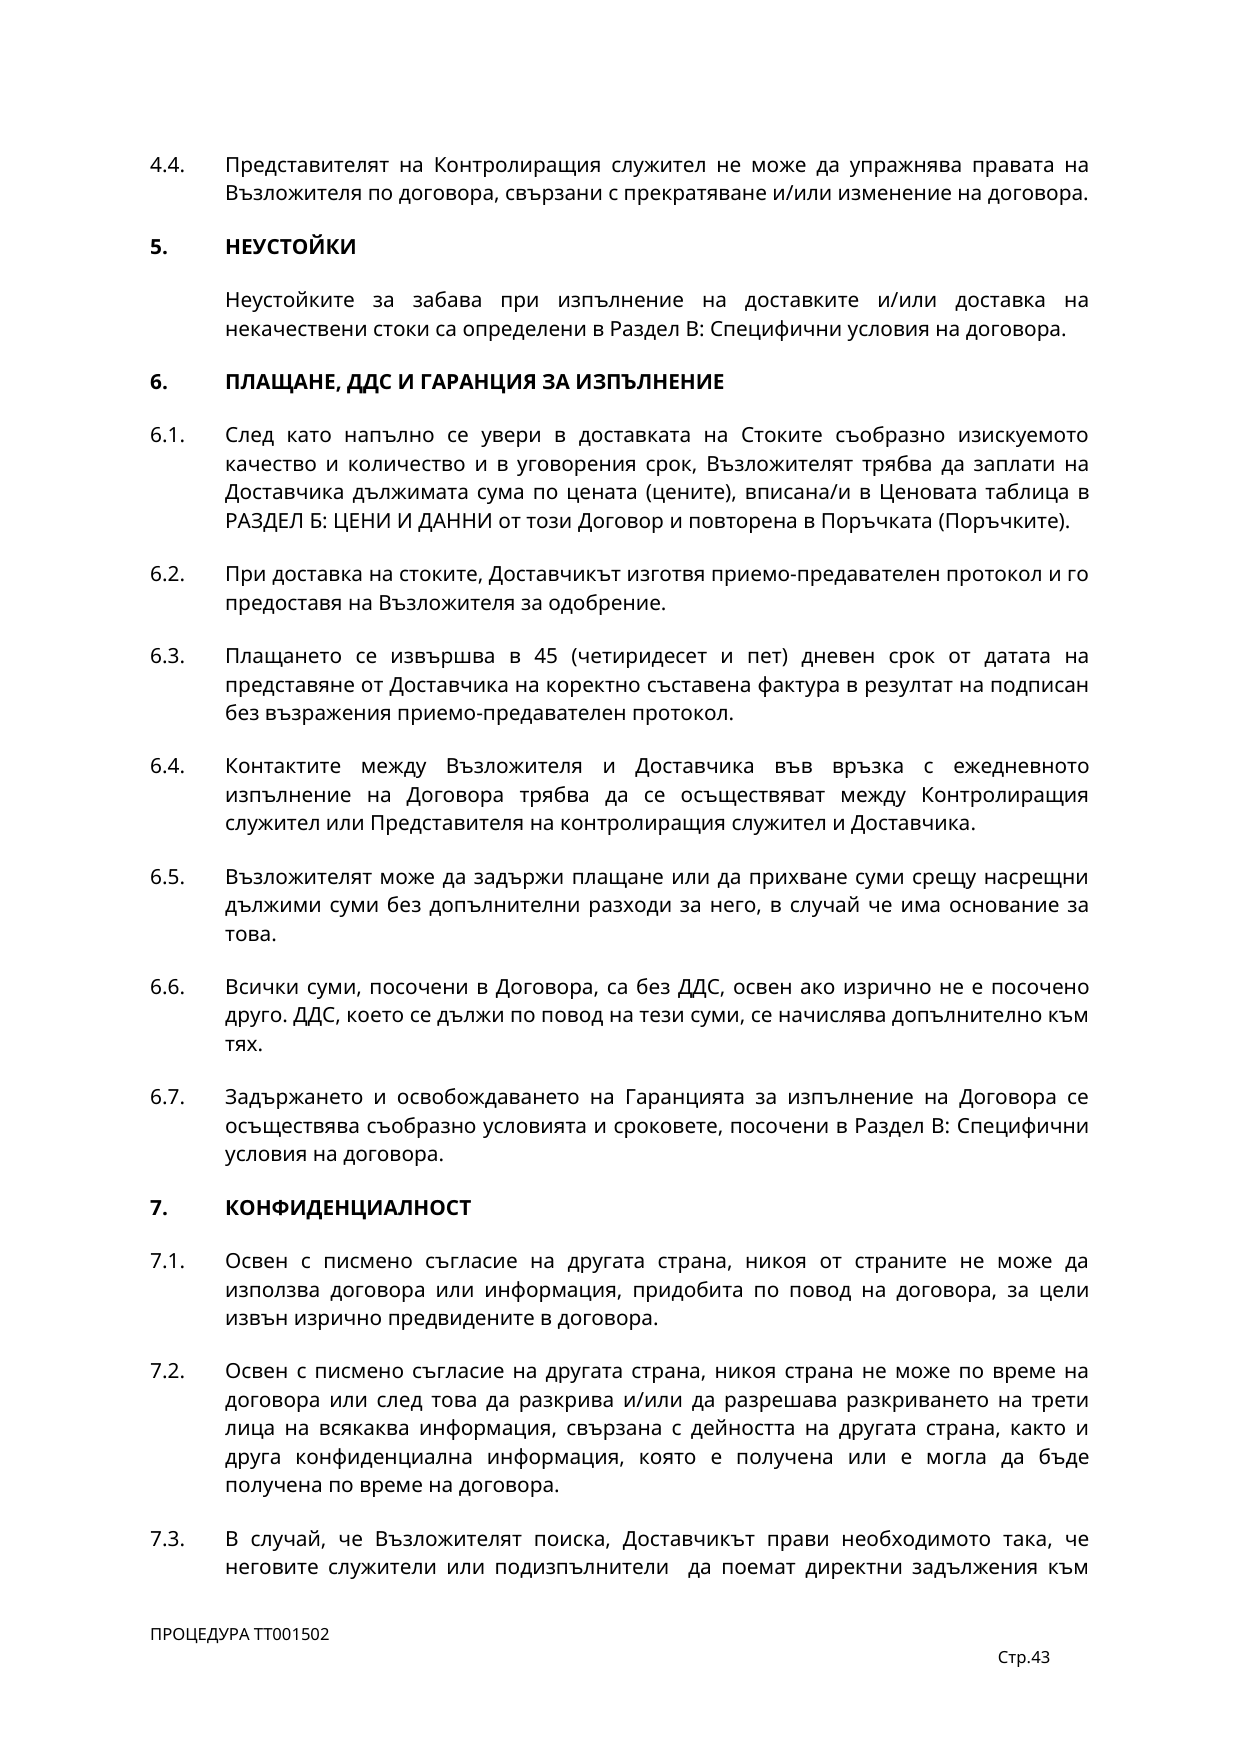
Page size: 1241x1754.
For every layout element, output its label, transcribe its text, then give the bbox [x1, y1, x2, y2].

list НЕУСТОЙКИ [150, 232, 1090, 260]
list Задържането и освобождаването на Гаранцията за изпълнение на Договора се осъществява съобразно условията и сроковете, посочени в Раздел В: Специфични условия на договора. [150, 1082, 1090, 1168]
list Освен с писмено съгласие на другата страна, никоя страна не може по време на договора или след това да разкрива и/или да разрешава разкриването на трети лица на всякаква информация, свързана с дейността на другата страна, както и друга конфиденциална информация, която е получена или е могла да бъде получена по време на договора. [150, 1357, 1090, 1499]
list След като напълно се увери в доставката на Стоките съобразно изискуемото качество и количество и в уговорения срок, Възложителят трябва да заплати на Доставчика дължимата сума по цената (цените), вписана/и в Ценовата таблица в РАЗДЕЛ Б: ЦЕНИ И ДАННИ от този Договор и повторена в Поръчката (Поръчките). [150, 421, 1090, 534]
list Представителят на Контролиращия служител не може да упражнява правата на Възложителя по договора, свързани с прекратяване и/или изменение на договора. [150, 150, 1090, 207]
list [150, 1524, 1090, 1581]
list Възложителят може да задържи плащане или да прихване суми срещу насрещни дължими суми без допълнителни разходи за него, в случай че има основание за това. [150, 862, 1090, 947]
list При доставка на стоките, Доставчикът изготвя приемо-предавателен протокол и го предоставя на Възложителя за одобрение. [150, 559, 1090, 616]
list Плащането се извършва в 45 (четиридесет и пет) дневен срок от датата на представяне от Доставчика на коректно съставена фактура в резултат на подписан без възражения приемо-предавателен протокол. [150, 641, 1090, 727]
text Неустойките за забава при изпълнение на доставките и/или доставка на некачествени стоки са определени в Раздел В: Специфични условия на договора. [225, 285, 1090, 342]
list Всички суми, посочени в Договора, са без ДДС, освен ако изрично не е посочено друго. ДДС, което се дължи по повод на тези суми, се начислява допълнително към тях. [150, 972, 1090, 1057]
list КОНФИДЕНЦИАЛНОСТ [150, 1193, 1090, 1221]
list Освен с писмено съгласие на другата страна, никоя от страните не може да използва договора или информация, придобита по повод на договора, за цели извън изрично предвидените в договора. [150, 1246, 1090, 1332]
list Контактите между Възложителя и Доставчика във връзка с ежедневното изпълнение на Договора трябва да се осъществяват между Контролиращия служител или Представителя на контролиращия служител и Доставчика. [150, 752, 1090, 837]
list ПЛАЩАНЕ, ДДС И ГАРАНЦИЯ ЗА ИЗПЪЛНЕНИЕ [150, 367, 1090, 396]
